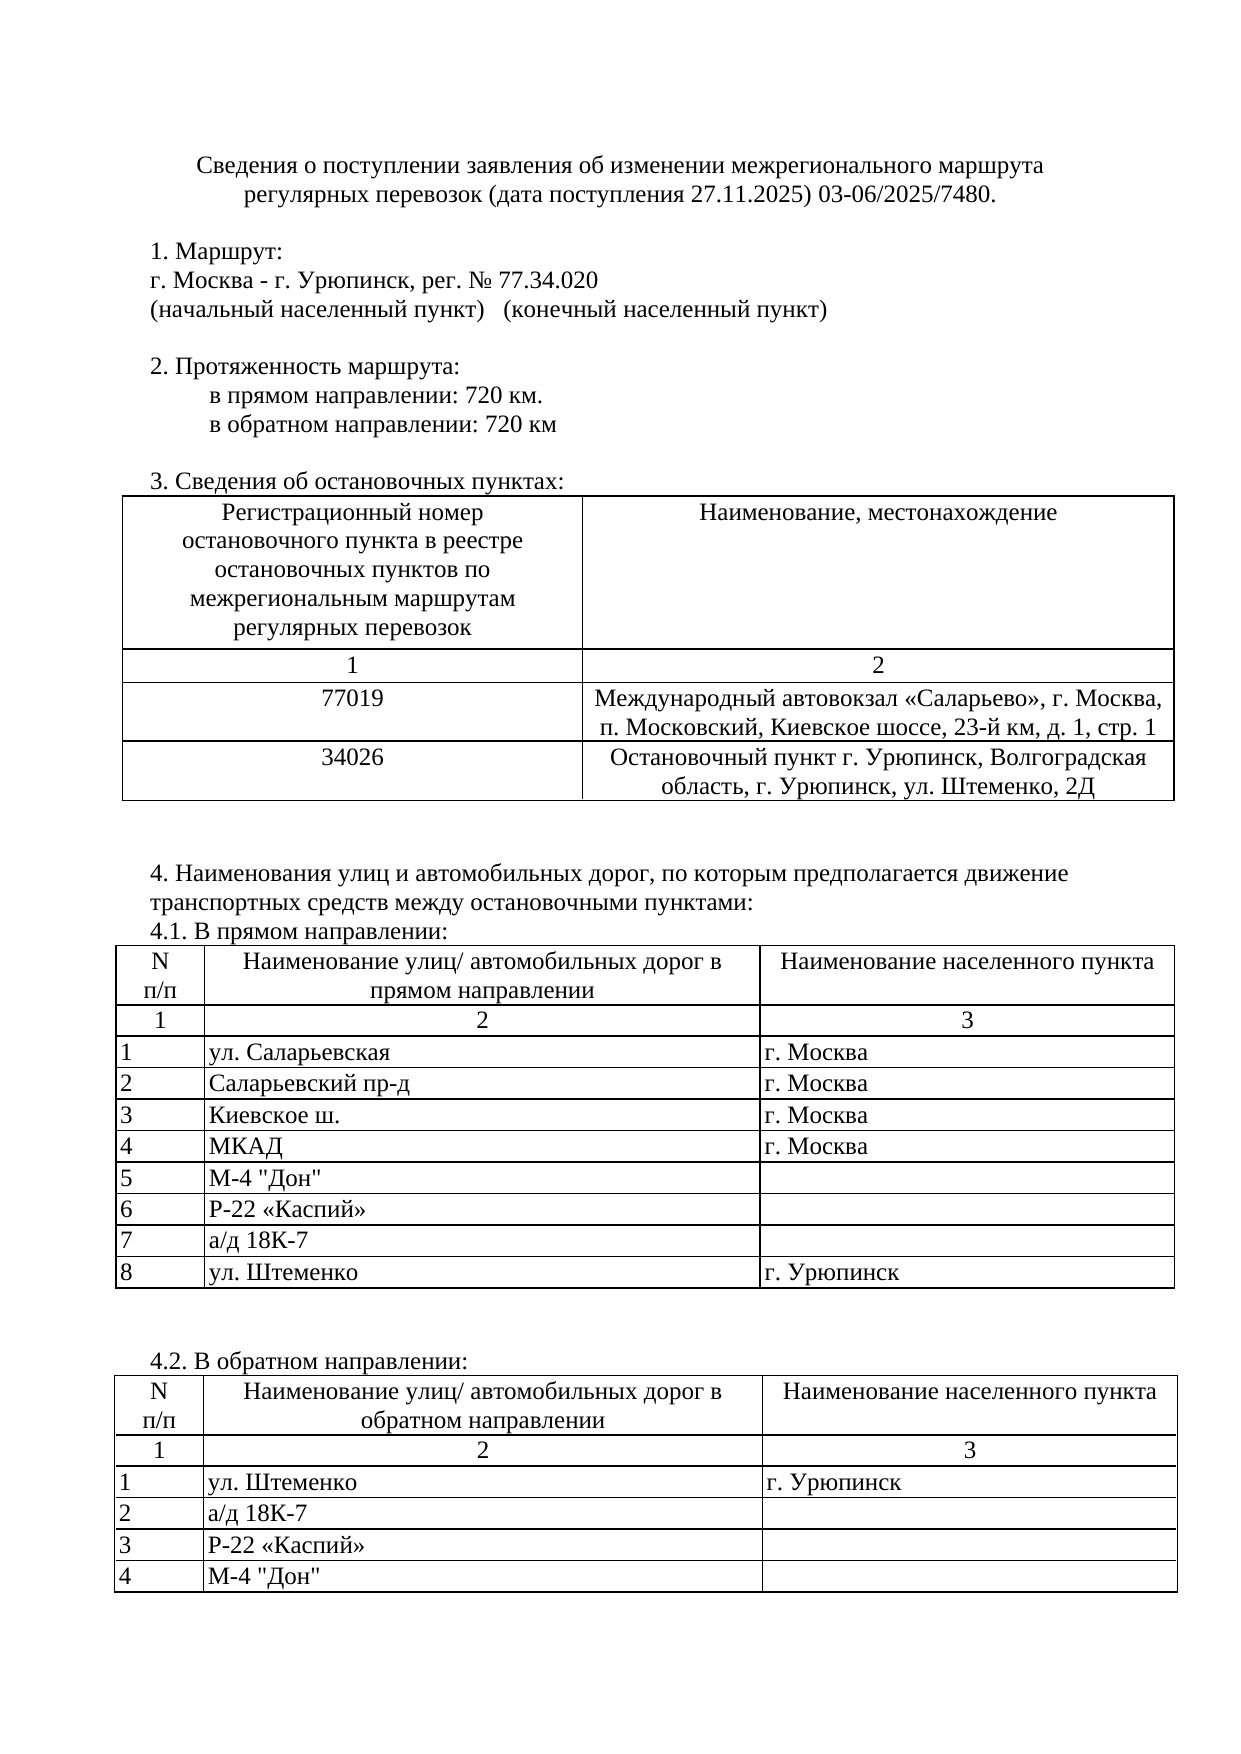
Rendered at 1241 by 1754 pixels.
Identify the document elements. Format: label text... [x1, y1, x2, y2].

table_cell 1 [115, 1435, 203, 1465]
table_cell 3 [117, 1100, 204, 1130]
text Сведения о поступлении заявления об изменении межрегионального маршрута регулярных перевозок (дата поступления 27.11.2025) 03-06/2025/7480. [150, 150, 1090, 207]
table_cell 1 [115, 1466, 203, 1497]
table_cell Международный автовокзал «Саларьево», г. Москва, п. Московский, Киевское шоссе, 23-й км, д. 1, стр. 1 [583, 683, 1173, 740]
text 1. Маршрут: [150, 236, 1090, 265]
table_cell 2 [583, 650, 1173, 681]
table_cell ул. Штеменко [205, 1257, 759, 1287]
table_cell 2 [117, 1068, 204, 1098]
table_cell М-4 "Дон" [205, 1163, 759, 1193]
table_cell г. Урюпинск [763, 1465, 1177, 1497]
table_cell [761, 1163, 1174, 1193]
table_cell [763, 1528, 1177, 1560]
table_cell а/д 18К-7 [205, 1226, 759, 1256]
text г. Москва - г. Урюпинск, рег. № 77.34.020 [150, 265, 1090, 294]
table_cell М-4 "Дон" [204, 1561, 762, 1591]
table_cell Киевское ш. [205, 1100, 759, 1130]
table_cell г. Москва [761, 1037, 1174, 1067]
table_cell г. Москва [761, 1068, 1174, 1098]
table_cell 2 [204, 1436, 762, 1465]
table_cell [763, 1497, 1177, 1528]
text в прямом направлении: 720 км. [150, 380, 1090, 409]
table_cell 3 [763, 1434, 1177, 1465]
table_cell 6 [117, 1194, 204, 1224]
table_cell 4 [117, 1131, 204, 1161]
table_cell [761, 1226, 1174, 1256]
table_cell 77019 [123, 683, 582, 740]
table_header N п/п [115, 1376, 203, 1434]
table_cell 3 [115, 1529, 203, 1560]
text 4.1. В прямом направлении: [150, 916, 1090, 945]
table_header N п/п [117, 946, 204, 1004]
table_cell 2 [115, 1498, 203, 1528]
table_header Наименование улиц/ автомобильных дорог в обратном направлении [204, 1376, 762, 1434]
table_cell 2 [205, 1006, 759, 1035]
text 3. Сведения об остановочных пунктах: [150, 466, 1090, 495]
table_header Наименование населенного пункта [763, 1376, 1177, 1434]
table_cell 7 [117, 1226, 204, 1256]
table_cell 3 [761, 1006, 1174, 1035]
table_cell 1 [117, 1037, 204, 1067]
text 4. Наименования улиц и автомобильных дорог, по которым предполагается движение транспортных средств между остановочными пунктами: [150, 858, 1090, 916]
table_cell Остановочный пункт г. Урюпинск, Волгоградская область, г. Урюпинск, ул. Штеменко, 2Д [583, 742, 1173, 799]
table_cell ул. Штеменко [204, 1467, 762, 1497]
table_header Наименование, местонахождение [583, 497, 1173, 648]
table_header Наименование населенного пункта [761, 946, 1174, 1004]
table_cell г. Москва [761, 1131, 1174, 1161]
table_cell ул. Саларьевская [205, 1037, 759, 1067]
table_cell 1 [117, 1006, 204, 1035]
text 2. Протяженность маршрута: [150, 351, 1090, 380]
table_cell [763, 1560, 1177, 1591]
table_cell г. Урюпинск [761, 1257, 1174, 1287]
table_header Наименование улиц/ автомобильных дорог в прямом направлении [205, 946, 759, 1004]
text в обратном направлении: 720 км [150, 409, 1090, 437]
table_cell 8 [117, 1257, 204, 1287]
table_cell а/д 18К-7 [204, 1498, 762, 1528]
table_cell [761, 1194, 1174, 1224]
table_cell г. Москва [761, 1100, 1174, 1130]
table_cell 1 [123, 650, 582, 681]
text 4.2. В обратном направлении: [150, 1346, 1090, 1375]
table_cell Саларьевский пр-д [205, 1068, 759, 1098]
table_cell Р-22 «Каспий» [205, 1194, 759, 1224]
table_cell Р-22 «Каспий» [204, 1530, 762, 1560]
table_cell 34026 [123, 742, 582, 799]
table_cell 5 [117, 1163, 204, 1193]
text (начальный населенный пункт) (конечный населенный пункт) [150, 294, 1090, 322]
table_cell 4 [115, 1561, 203, 1591]
table_cell МКАД [205, 1131, 759, 1161]
table_header Регистрационный номер остановочного пункта в реестре остановочных пунктов по межрегиональным маршрутам регулярных перевозок [123, 497, 582, 648]
